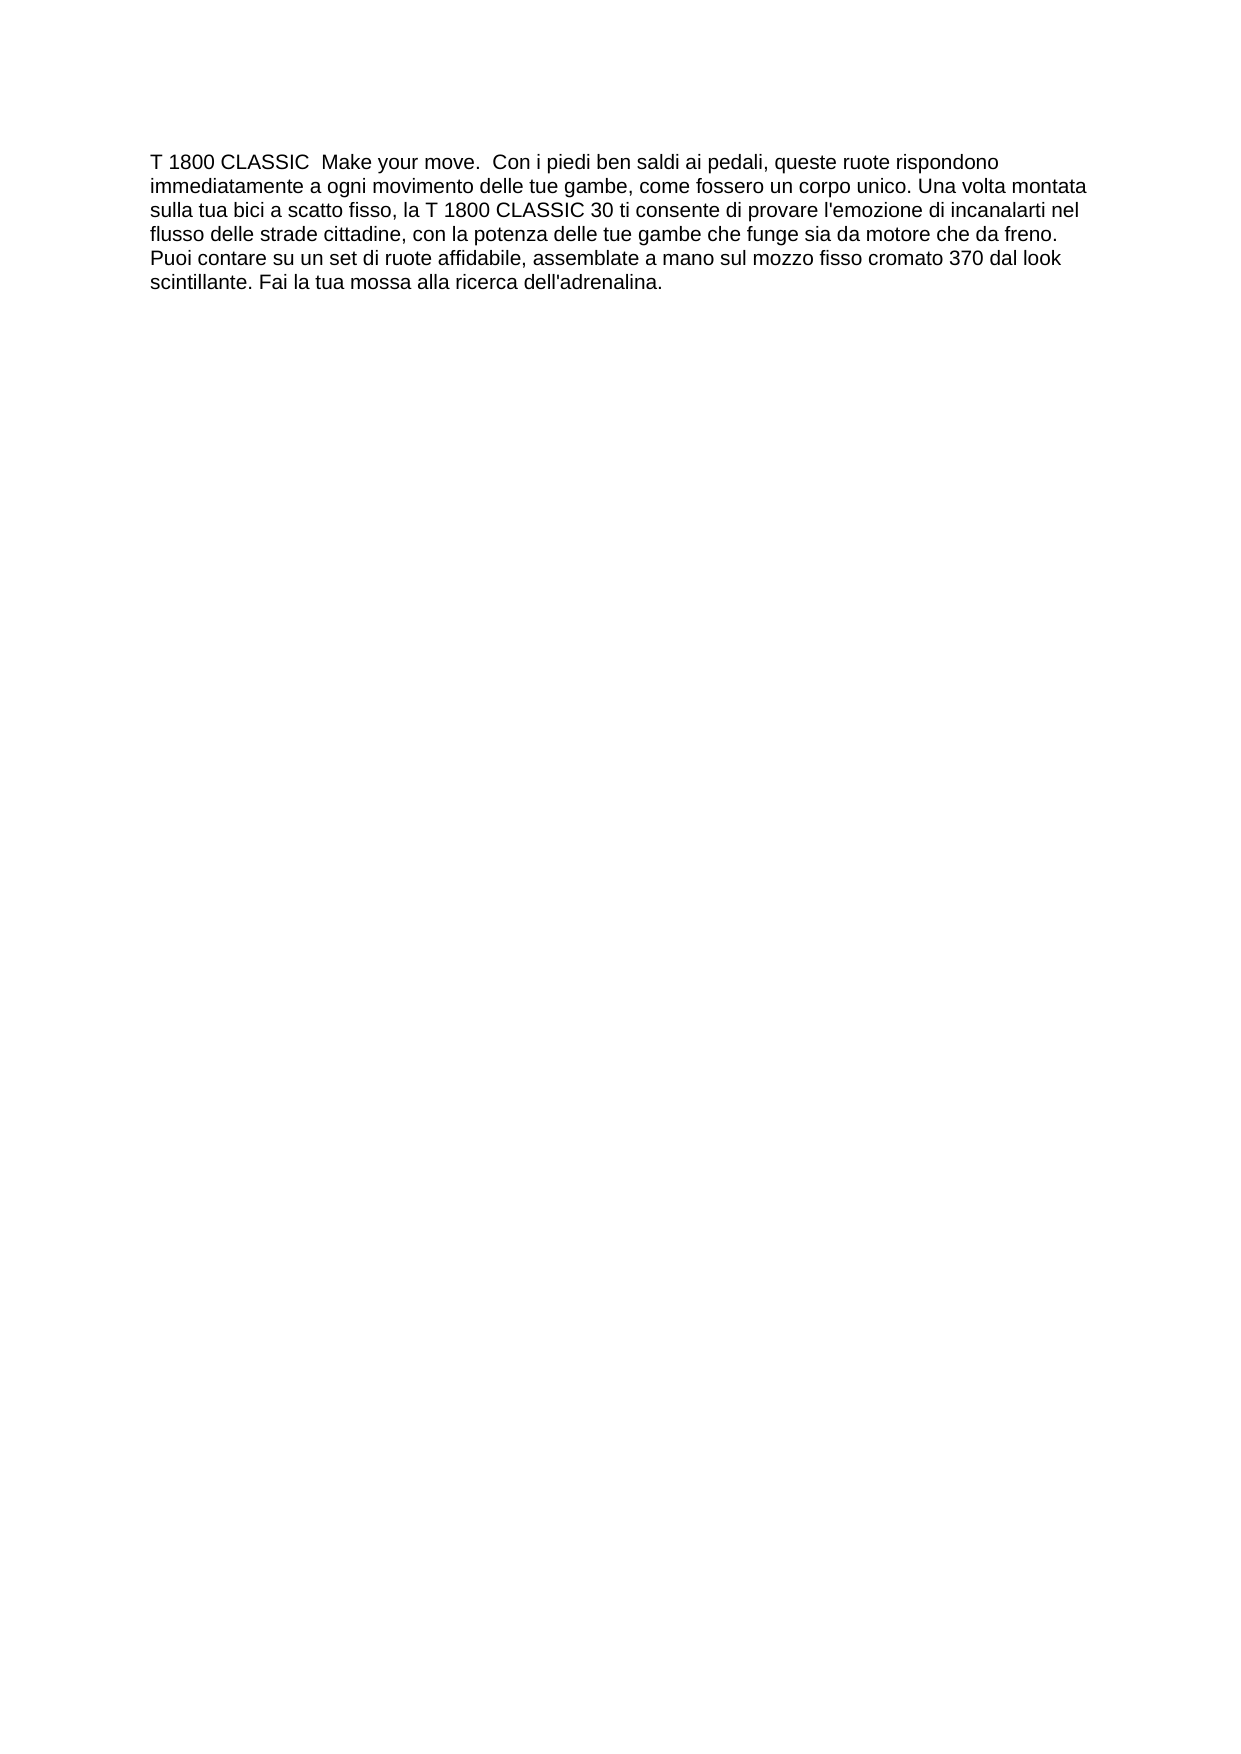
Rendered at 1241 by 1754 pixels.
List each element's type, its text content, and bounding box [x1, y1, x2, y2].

text T 1800 CLASSIC Make your move. Con i piedi ben saldi ai pedali, queste ruote rispondono immediatamente a ogni movimento delle tue gambe, come fossero un corpo unico. Una volta montata sulla tua bici a scatto fisso, la T 1800 CLASSIC 30 ti consente di provare l'emozione di incanalarti nel flusso delle strade cittadine, con la potenza delle tue gambe che funge sia da motore che da freno. Puoi contare su un set di ruote affidabile, assemblate a mano sul mozzo fisso cromato 370 dal look scintillante. Fai la tua mossa alla ricerca dell'adrenalina. [150, 150, 1090, 294]
